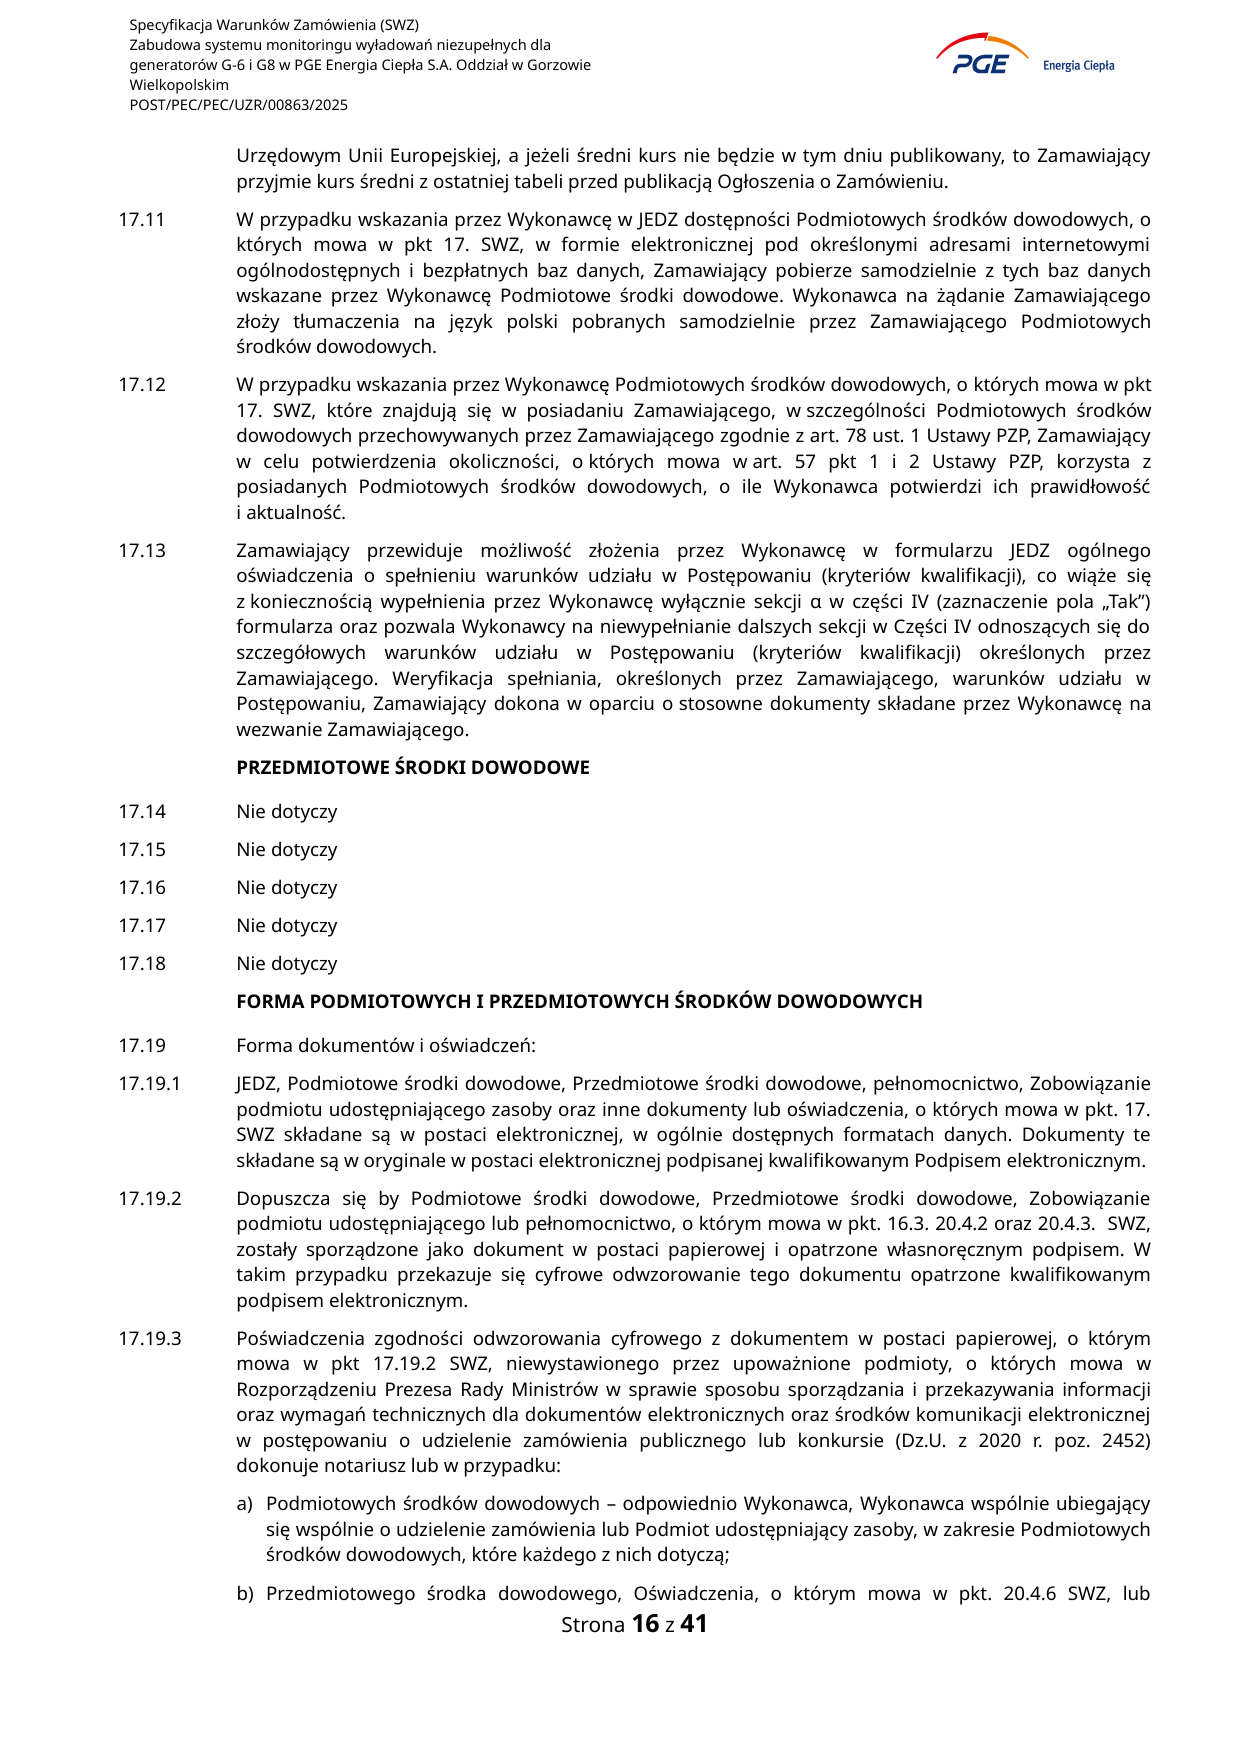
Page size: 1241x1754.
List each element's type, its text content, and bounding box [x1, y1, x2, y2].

subtitle W przypadku wskazania przez Wykonawcę Podmiotowych środków dowodowych, o których mowa w pkt 17. SWZ, które znajdują się w posiadaniu Zamawiającego, w szczególności Podmiotowych środków dowodowych przechowywanych przez Zamawiającego zgodnie z art. 78 ust. 1 Ustawy PZP, Zamawiający w celu potwierdzenia okoliczności, o których mowa w art. 57 pkt 1 i 2 Ustawy PZP, korzysta z posiadanych Podmiotowych środków dowodowych, o ile Wykonawca potwierdzi ich prawidłowość i aktualność. [118, 372, 1152, 525]
subtitle Zamawiający przewiduje możliwość złożenia przez Wykonawcę w formularzu JEDZ ogólnego oświadczenia o spełnieniu warunków udziału w Postępowaniu (kryteriów kwalifikacji), co wiąże się z koniecznością wypełnienia przez Wykonawcę wyłącznie sekcji α w części IV (zaznaczenie pola „Tak”) formularza oraz pozwala Wykonawcy na niewypełnianie dalszych sekcji w Części IV odnoszących się do szczegółowych warunków udziału w Postępowaniu (kryteriów kwalifikacji) określonych przez Zamawiającego. Weryfikacja spełniania, określonych przez Zamawiającego, warunków udziału w Postępowaniu, Zamawiający dokona w oparciu o stosowne dokumenty składane przez Wykonawcę na wezwanie Zamawiającego. [118, 537, 1152, 741]
text PRZEDMIOTOWE ŚRODKI DOWODOWE [236, 754, 1152, 779]
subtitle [236, 1580, 1152, 1605]
subtitle Forma dokumentów i oświadczeń: [118, 1032, 1152, 1058]
subtitle Nie dotyczy [118, 912, 1152, 938]
subtitle Poświadczenia zgodności odwzorowania cyfrowego z dokumentem w postaci papierowej, o którym mowa w pkt 17.19.2 SWZ, niewystawionego przez upoważnione podmioty, o których mowa w Rozporządzeniu Prezesa Rady Ministrów w sprawie sposobu sporządzania i przekazywania informacji oraz wymagań technicznych dla dokumentów elektronicznych oraz środków komunikacji elektronicznej w postępowaniu o udzielenie zamówienia publicznego lub konkursie (Dz.U. z 2020 r. poz. 2452) dokonuje notariusz lub w przypadku: [118, 1325, 1152, 1478]
text FORMA PODMIOTOWYCH I PRZEDMIOTOWYCH ŚRODKÓW DOWODOWYCH [236, 988, 1152, 1014]
picture [918, 14, 1131, 96]
subtitle Nie dotyczy [118, 798, 1152, 824]
subtitle JEDZ, Podmiotowe środki dowodowe, Przedmiotowe środki dowodowe, pełnomocnictwo, Zobowiązanie podmiotu udostępniającego zasoby oraz inne dokumenty lub oświadczenia, o których mowa w pkt. 17. SWZ składane są w postaci elektronicznej, w ogólnie dostępnych formatach danych. Dokumenty te składane są w oryginale w postaci elektronicznej podpisanej kwalifikowanym Podpisem elektronicznym. [118, 1070, 1152, 1172]
subtitle Nie dotyczy [118, 836, 1152, 862]
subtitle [118, 142, 1152, 193]
subtitle Dopuszcza się by Podmiotowe środki dowodowe, Przedmiotowe środki dowodowe, Zobowiązanie podmiotu udostępniającego lub pełnomocnictwo, o którym mowa w pkt. 16.3. 20.4.2 oraz 20.4.3. SWZ, zostały sporządzone jako dokument w postaci papierowej i opatrzone własnoręcznym podpisem. W takim przypadku przekazuje się cyfrowe odwzorowanie tego dokumentu opatrzone kwalifikowanym podpisem elektronicznym. [118, 1185, 1152, 1313]
subtitle W przypadku wskazania przez Wykonawcę w JEDZ dostępności Podmiotowych środków dowodowych, o których mowa w pkt 17. SWZ, w formie elektronicznej pod określonymi adresami internetowymi ogólnodostępnych i bezpłatnych baz danych, Zamawiający pobierze samodzielnie z tych baz danych wskazane przez Wykonawcę Podmiotowe środki dowodowe. Wykonawca na żądanie Zamawiającego złoży tłumaczenia na język polski pobranych samodzielnie przez Zamawiającego Podmiotowych środków dowodowych. [118, 206, 1152, 359]
subtitle Nie dotyczy [118, 874, 1152, 900]
subtitle Nie dotyczy [118, 950, 1152, 976]
subtitle Podmiotowych środków dowodowych – odpowiednio Wykonawca, Wykonawca wspólnie ubiegający się wspólnie o udzielenie zamówienia lub Podmiot udostępniający zasoby, w zakresie Podmiotowych środków dowodowych, które każdego z nich dotyczą; [236, 1491, 1152, 1567]
